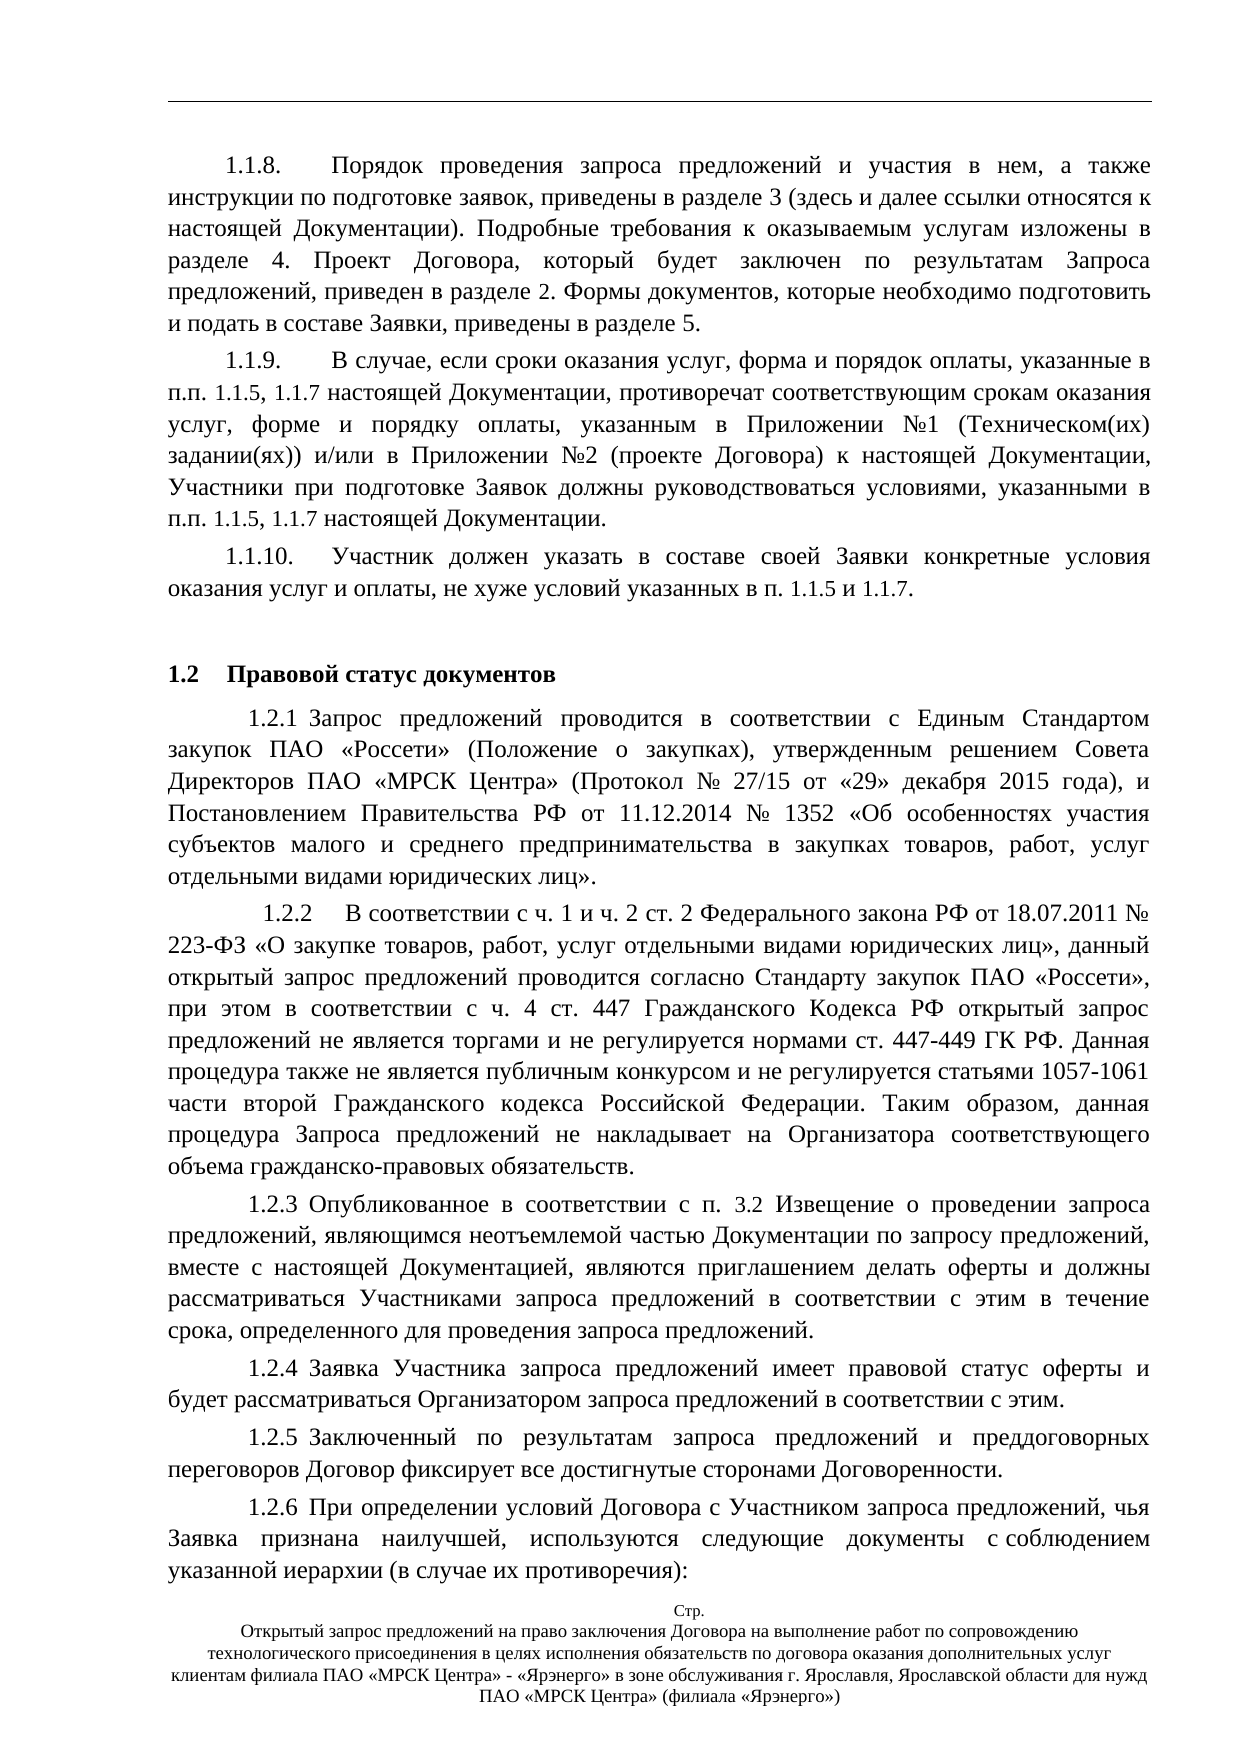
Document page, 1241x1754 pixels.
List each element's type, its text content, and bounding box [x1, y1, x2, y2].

list Запрос предложений проводится в соответствии с Единым Стандартом закупок ПАО «Россети» (Положение о закупках), утвержденным решением Совета Директоров ПАО «МРСК Центра» (Протокол № 27/15 от «29» декабря 2015 года), и Постановлением Правительства РФ от 11.12.2014 № 1352 «Об особенностях участия субъектов малого и среднего предпринимательства в закупках товаров, работ, услуг отдельными видами юридических лиц». [168, 703, 1150, 889]
list При определении условий Договора с Участником запроса предложений, чья Заявка признана наилучшей, используются следующие документы с соблюдением указанной иерархии (в случае их противоречия): [168, 1492, 1150, 1583]
list В случае, если сроки оказания услуг, форма и порядок оплаты, указанные в п.п. 1.1.5, 1.1.7 настоящей Документации, противоречат соответствующим срокам оказания услуг, форме и порядку оплаты, указанным в Приложении №1 (Техническом(их) задании(ях)) и/или в Приложении №2 (проекте Договора) к настоящей Документации, Участники при подготовке Заявок должны руководствоваться условиями, указанными в п.п. 1.1.5, 1.1.7 настоящей Документации. [168, 346, 1152, 532]
list Участник должен указать в составе своей Заявки конкретные условия оказания услуг и оплаты, не хуже условий указанных в п. 1.1.5 и 1.1.7. [168, 541, 1152, 602]
subtitle Правовой статус документов [168, 659, 1152, 688]
list Заявка Участника запроса предложений имеет правовой статус оферты и будет рассматриваться Организатором запроса предложений в соответствии с этим. [168, 1353, 1150, 1413]
list Опубликованное в соответствии с п. 3.2 Извещение о проведении запроса предложений, являющимся неотъемлемой частью Документации по запросу предложений, вместе с настоящей Документацией, являются приглашением делать оферты и должны рассматриваться Участниками запроса предложений в соответствии с этим в течение срока, определенного для проведения запроса предложений. [168, 1189, 1150, 1344]
list Заключенный по результатам запроса предложений и преддоговорных переговоров Договор фиксирует все достигнутые сторонами Договоренности. [168, 1422, 1150, 1483]
list Порядок проведения запроса предложений и участия в нем, а также инструкции по подготовке заявок, приведены в разделе 3 (здесь и далее ссылки относятся к настоящей Документации). Подробные требования к оказываемым услугам изложены в разделе 4. Проект Договора, который будет заключен по результатам Запроса предложений, приведен в разделе 2. Формы документов, которые необходимо подготовить и подать в составе Заявки, приведены в разделе 5. [168, 150, 1152, 337]
list В соответствии с ч. 1 и ч. 2 ст. 2 Федерального закона РФ от 18.07.2011 № 223-ФЗ «О закупке товаров, работ, услуг отдельными видами юридических лиц», данный открытый запрос предложений проводится согласно Стандарту закупок ПАО «Россети», при этом в соответствии с ч. 4 ст. 447 Гражданского Кодекса РФ открытый запрос предложений не является торгами и не регулируется нормами ст. 447-449 ГК РФ. Данная процедура также не является публичным конкурсом и не регулируется статьями 1057-1061 части второй Гражданского кодекса Российской Федерации. Таким образом, данная процедура Запроса предложений не накладывает на Организатора соответствующего объема гражданско-правовых обязательств. [168, 898, 1150, 1180]
